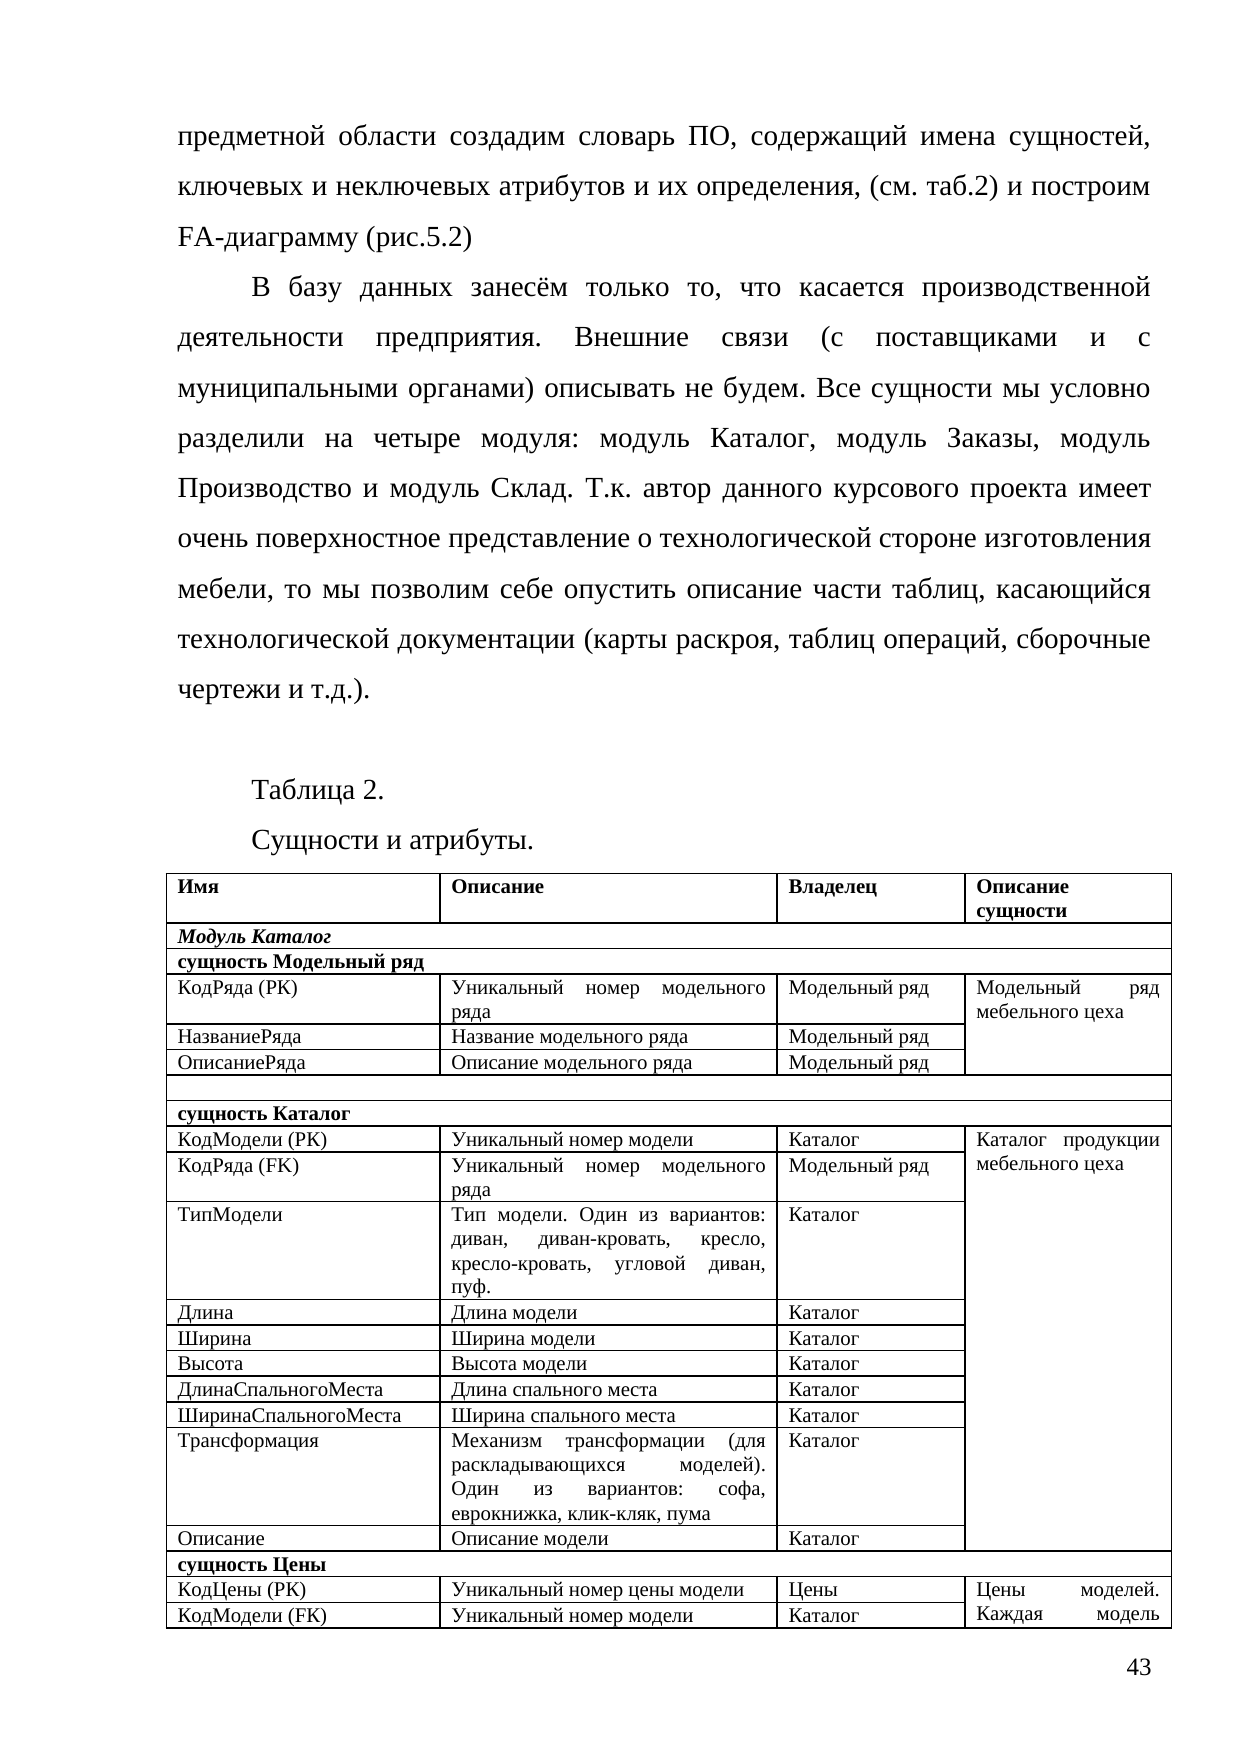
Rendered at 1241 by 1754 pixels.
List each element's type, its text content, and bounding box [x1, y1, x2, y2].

table_header Описание сущности [966, 874, 1171, 922]
table_cell сущность Каталог [167, 1101, 1171, 1125]
table_cell НазваниеРяда [167, 1025, 439, 1048]
table_cell Модуль Каталог [167, 924, 1171, 948]
table_cell сущность Цены [167, 1552, 1171, 1576]
table_cell Уникальный номер цены модели [441, 1577, 776, 1601]
table_cell КодМодели (FК) [167, 1603, 439, 1627]
table_header Имя [167, 874, 439, 922]
table_cell Модельный ряд [778, 1025, 964, 1048]
table_cell Каталог [778, 1351, 964, 1375]
table_header Владелец [778, 874, 964, 922]
table_cell Название модельного ряда [441, 1025, 776, 1048]
table_cell Описание [167, 1526, 439, 1550]
table_cell Модельный ряд [778, 1153, 964, 1201]
table_cell ТипМодели [167, 1202, 439, 1298]
table_cell Модельный ряд [778, 1050, 964, 1074]
table_cell Цены [778, 1577, 964, 1601]
table_cell ШиринаСпальногоМеста [167, 1403, 439, 1427]
table_cell Каталог [778, 1428, 964, 1524]
table_cell Описание модели [441, 1526, 776, 1550]
table_cell Цены моделей. Каждая модель представлена в трех ценовых категориях, зависящих от типа обивки. [966, 1577, 1171, 1627]
table_cell Уникальный номер модельного ряда [441, 975, 776, 1023]
table_cell Модельный ряд [778, 975, 964, 1023]
table_cell Каталог продукции мебельного цеха [966, 1127, 1171, 1550]
table_cell КодЦены (PК) [167, 1577, 439, 1601]
table_cell Каталог [778, 1326, 964, 1350]
table_cell сущность Модельный ряд [167, 949, 1171, 973]
table_cell Каталог [778, 1127, 964, 1151]
table_cell КодРяда (FK) [167, 1153, 439, 1201]
table_cell Длина спального места [441, 1377, 776, 1401]
table_cell Каталог [778, 1300, 964, 1324]
table_cell [167, 1076, 1171, 1100]
table_cell Трансформация [167, 1428, 439, 1524]
table_cell Длина [167, 1300, 439, 1324]
table_cell Уникальный номер модели [441, 1603, 776, 1627]
table_cell КодРяда (РК) [167, 975, 439, 1023]
table_cell ДлинаСпальногоМеста [167, 1377, 439, 1401]
table_cell Ширина спального места [441, 1403, 776, 1427]
text В базу данных занесём только то, что касается производственной деятельности предприятия. Внешние связи (с поставщиками и с муниципальными органами) описывать не будем. Все сущности мы условно разделили на четыре модуля: модуль Каталог, модуль Заказы, модуль Производство и модуль Склад. Т.к. автор данного курсового проекта имеет очень поверхностное представление о технологической стороне изготовления мебели, то мы позволим себе опустить описание части таблиц, касающийся технологической документации (карты раскроя, таблиц операций, сборочные чертежи и т.д.). [177, 269, 1152, 705]
table_cell Механизм трансформации (для раскладывающихся моделей). Один из вариантов: софа, еврокнижка, клик-кляк, пума [441, 1428, 776, 1524]
table_cell Описание модельного ряда [441, 1050, 776, 1074]
table_header Описание [441, 874, 776, 922]
table_cell Высота модели [441, 1351, 776, 1375]
table_cell ОписаниеРяда [167, 1050, 439, 1074]
table_cell Высота [167, 1351, 439, 1375]
table_cell Тип модели. Один из вариантов: диван, диван-кровать, кресло, кресло-кровать, угловой диван, пуф. [441, 1202, 776, 1298]
table_cell Модельный ряд мебельного цеха [966, 975, 1171, 1074]
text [177, 118, 1152, 252]
table_cell Каталог [778, 1377, 964, 1401]
table_cell Ширина [167, 1326, 439, 1350]
table_cell Уникальный номер модельного ряда [441, 1153, 776, 1201]
table_cell КодМодели (РК) [167, 1127, 439, 1151]
table_cell Уникальный номер модели [441, 1127, 776, 1151]
table_cell Каталог [778, 1526, 964, 1550]
text Сущности и атрибуты. [177, 822, 1152, 856]
table_cell Длина модели [441, 1300, 776, 1324]
text Таблица 2. [177, 772, 1152, 806]
table_cell Каталог [778, 1202, 964, 1298]
table_cell Ширина модели [441, 1326, 776, 1350]
table_cell Каталог [778, 1403, 964, 1427]
table_cell Каталог [778, 1603, 964, 1627]
